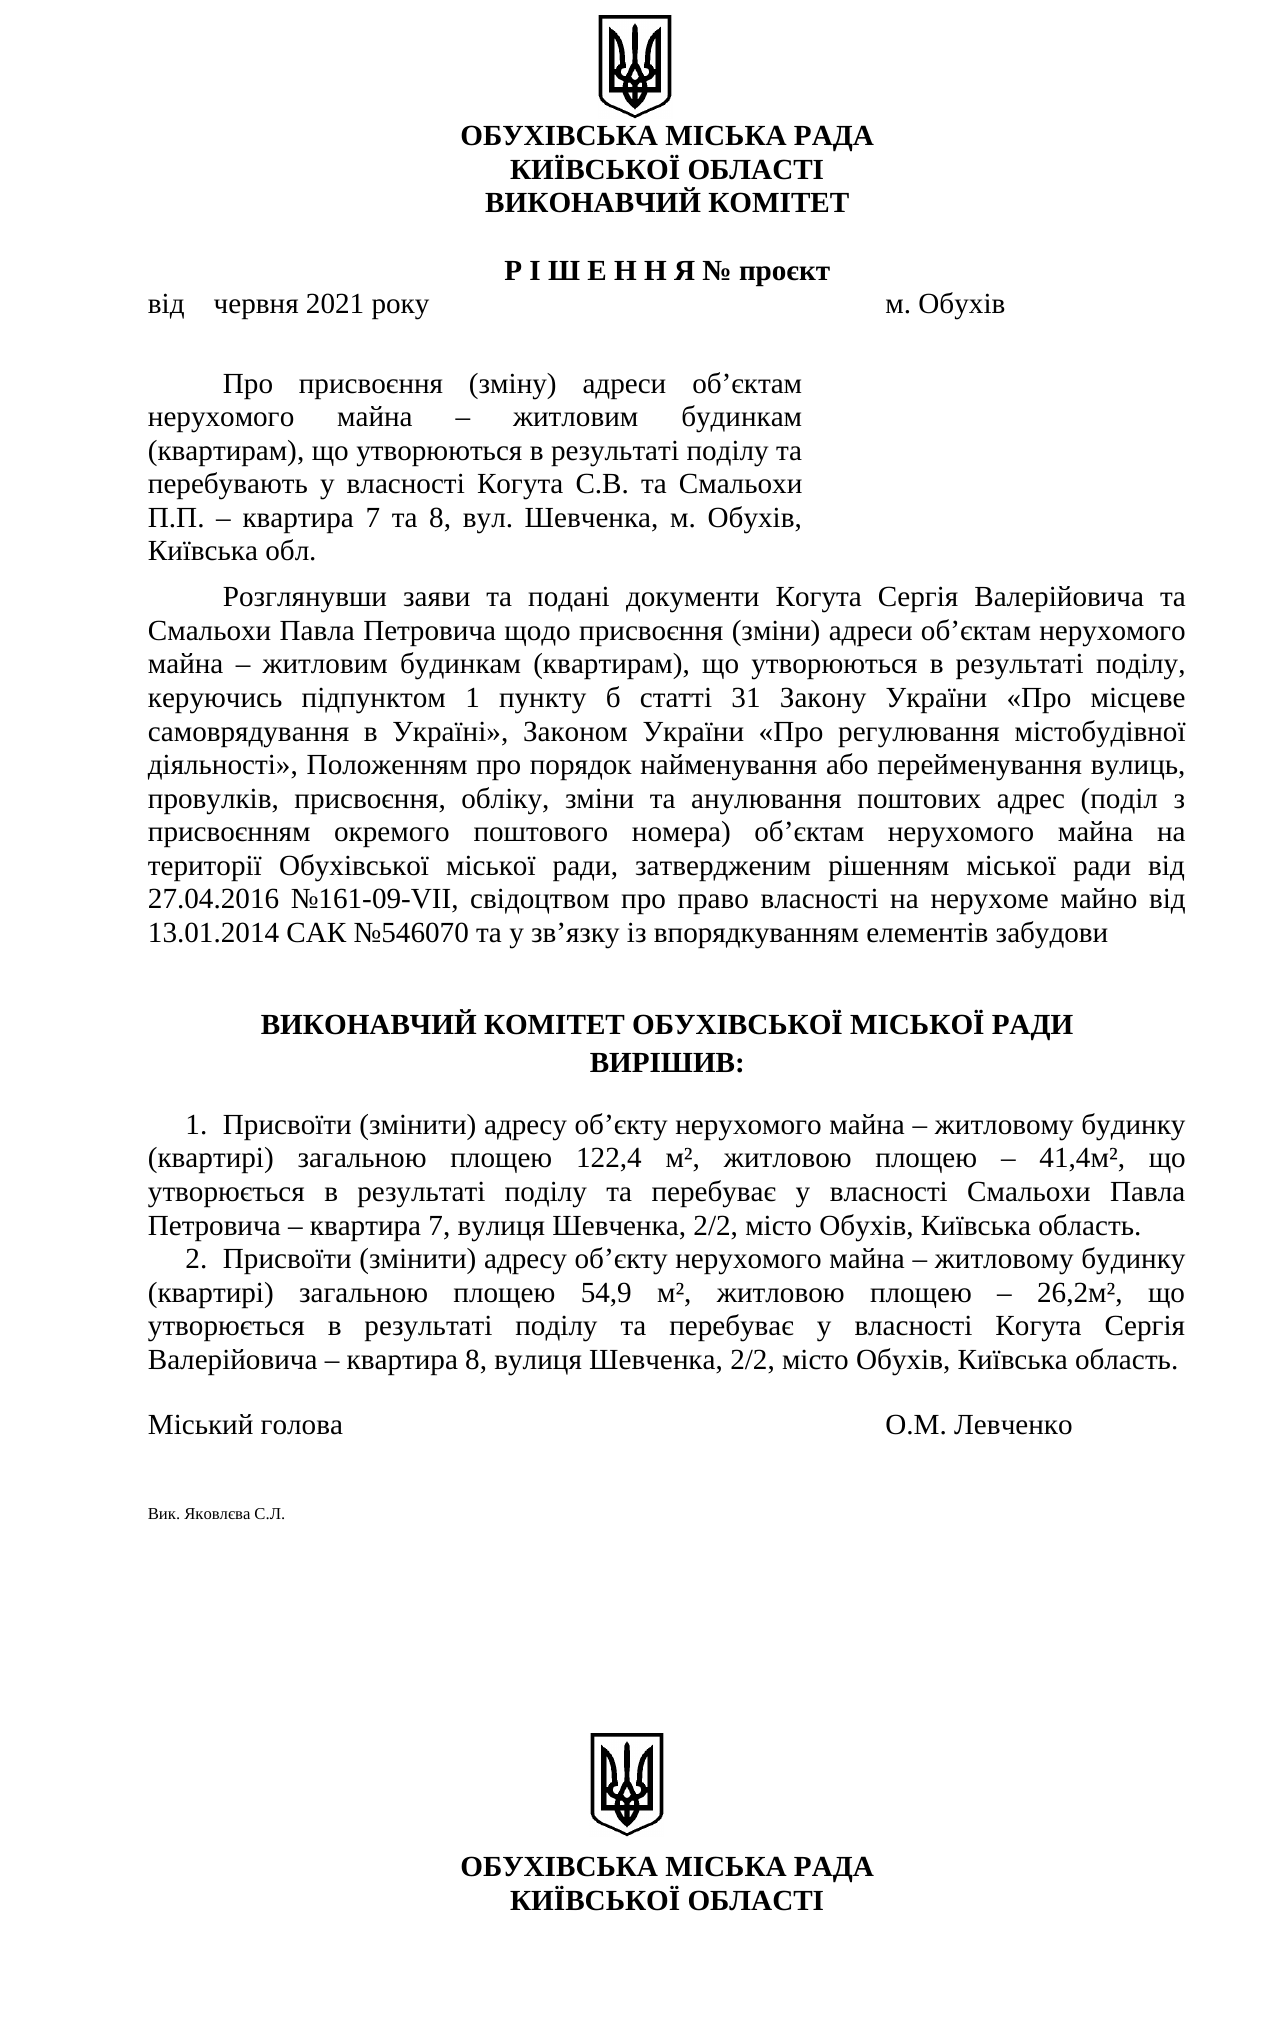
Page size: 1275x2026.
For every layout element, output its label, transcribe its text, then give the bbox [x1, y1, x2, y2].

text ОБУХІВСЬКА МІСЬКА РАДА [148, 1726, 1186, 1883]
text Вик. Яковлєва С.Л. [148, 1504, 1186, 1523]
subtitle ВИКОНАВЧИЙ КОМІТЕТ ОБУХІВСЬКОЇ МІСЬКОЇ РАДИ [148, 1007, 1186, 1041]
text ОБУХІВСЬКА МІСЬКА РАДА [148, 88, 1186, 152]
text Міський голова О.М. Левченко [148, 1407, 1186, 1441]
picture [589, 1732, 665, 1837]
text ВИКОНАВЧИЙ КОМІТЕТ [148, 186, 1186, 219]
text Розглянувши заяви та подані документи Когута Сергія Валерійовича та Смальохи Павла Петровича щодо присвоєння (зміни) адреси об’єктам нерухомого майна – житловим будинкам (квартирам), що утворюються в результаті поділу, керуючись підпунктом 1 пункту б статті 31 Закону України «Про місцеве самоврядування в Україні», Законом України «Про регулювання містобудівної діяльності», Положенням про порядок найменування або перейменування вулиць, провулків, присвоєння, обліку, зміни та анулювання поштових адрес (поділ з присвоєнням окремого поштового номера) об’єктам нерухомого майна на території Обухівської міської ради, затвердженим рішенням міської ради від 27.04.2016 №161-09-VІІ, свідоцтвом про право власності на нерухоме майно від 13.01.2014 САК №546070 та у зв’язку із впорядкуванням елементів забудови [148, 579, 1186, 948]
subtitle ВИРІШИВ: [148, 1045, 1186, 1078]
text Про присвоєння (зміну) адреси об’єктам нерухомого майна – житловим будинкам (квартирам), що утворюються в результаті поділу та перебувають у власності Когута С.В. та Смальохи П.П. – квартира 7 та 8, вул. Шевченка, м. Обухів, Київська обл. [148, 366, 803, 567]
text Р І Ш Е Н Н Я № проєкт [148, 253, 1186, 286]
subtitle КИЇВСЬКОЇ ОБЛАСТІ [148, 152, 1186, 186]
picture [597, 13, 673, 119]
list Присвоїти (змінити) адресу об’єкту нерухомого майна – житловому будинку (квартирі) загальною площею 54,9 м², житловою площею – 26,2м², що утворюється в результаті поділу та перебуває у власності Когута Сергія Валерійовича – квартира 8, вулиця Шевченка, 2/2, місто Обухів, Київська область. [148, 1241, 1186, 1375]
subtitle КИЇВСЬКОЇ ОБЛАСТІ [148, 1883, 1186, 1917]
text від червня 2021 року м. Обухів [148, 286, 1186, 320]
list Присвоїти (змінити) адресу об’єкту нерухомого майна – житловому будинку (квартирі) загальною площею 122,4 м², житловою площею – 41,4м², що утворюється в результаті поділу та перебуває у власності Смальохи Павла Петровича – квартира 7, вулиця Шевченка, 2/2, місто Обухів, Київська область. [148, 1107, 1186, 1241]
